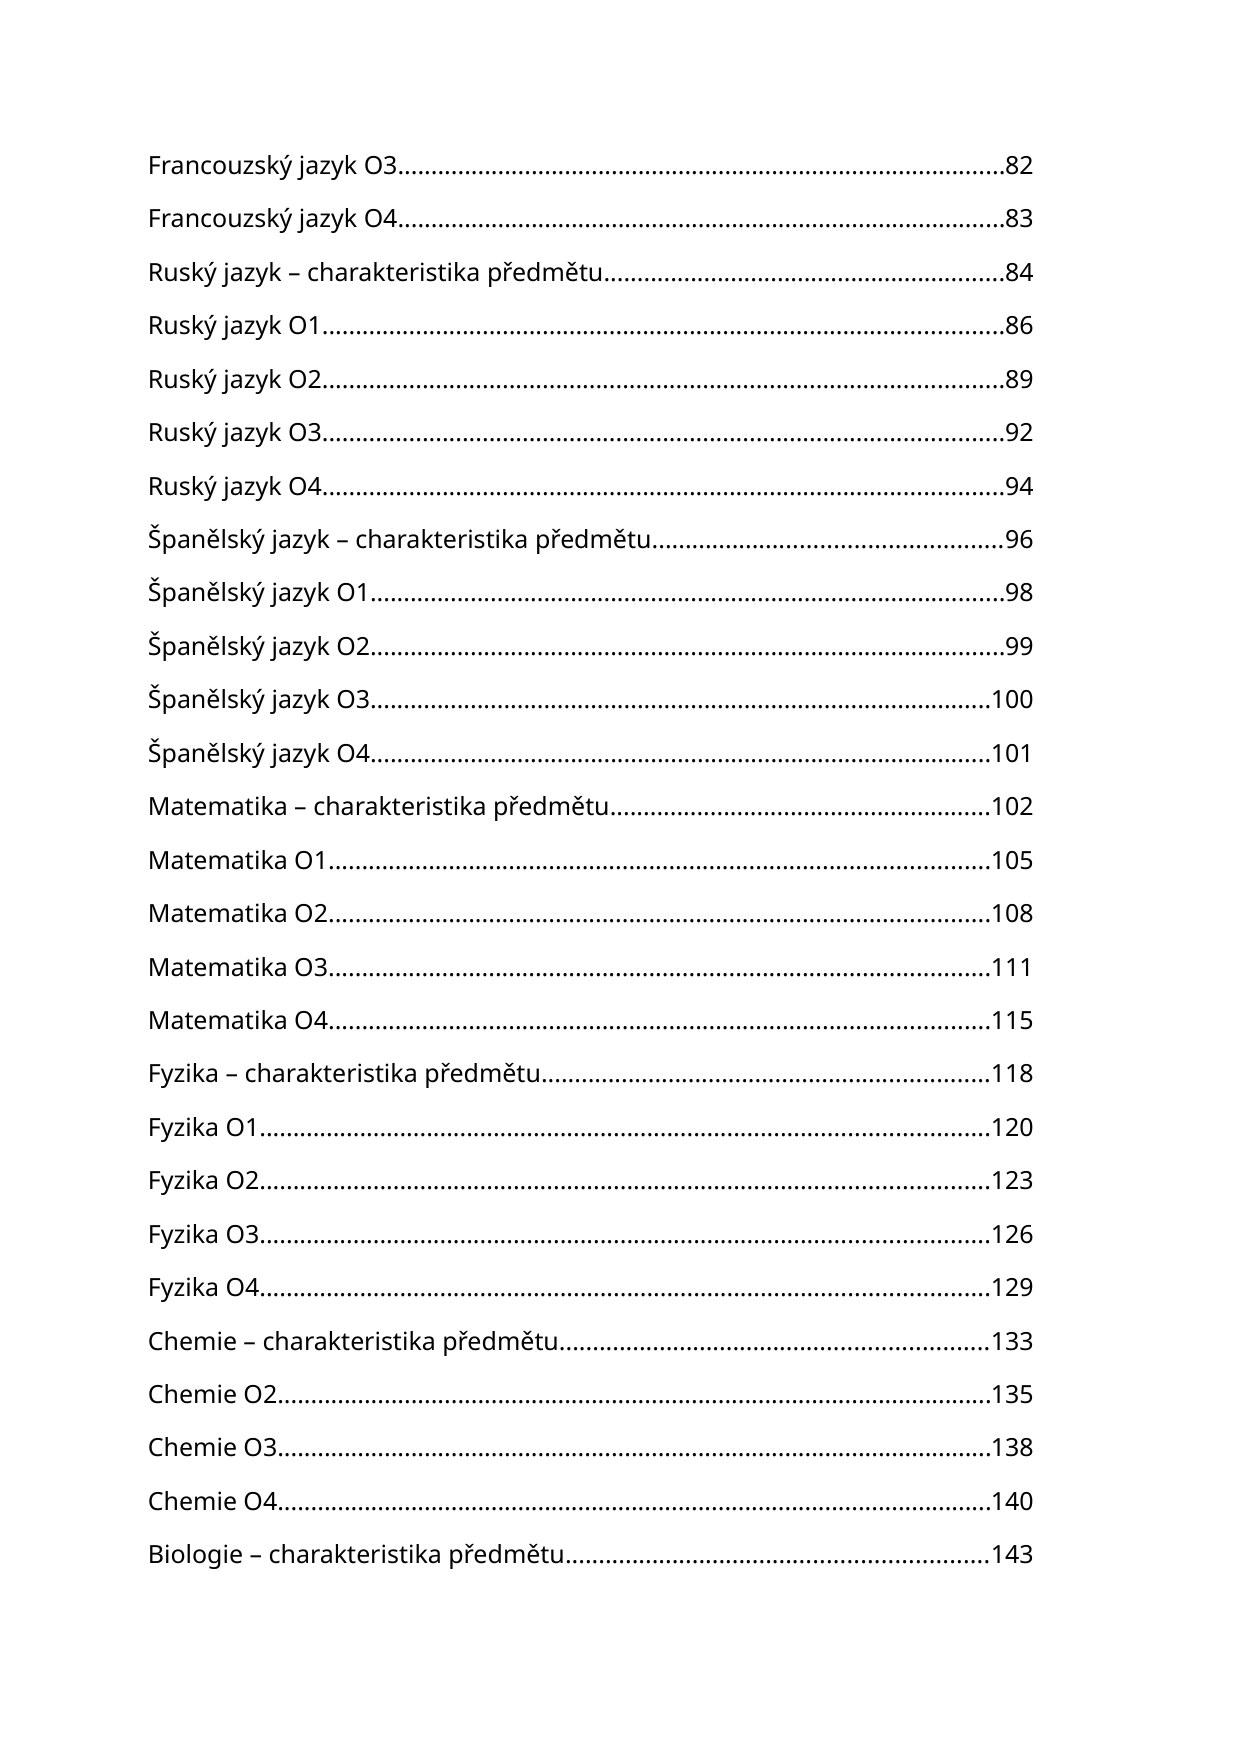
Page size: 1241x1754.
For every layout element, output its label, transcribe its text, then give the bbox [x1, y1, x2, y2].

text Ruský jazyk O1 86 [148, 308, 1093, 342]
text Fyzika – charakteristika předmětu 118 [148, 1056, 1093, 1090]
text Španělský jazyk O4 101 [148, 735, 1093, 769]
text Ruský jazyk O2 89 [148, 361, 1093, 395]
text Španělský jazyk – charakteristika předmětu 96 [148, 522, 1093, 556]
text Matematika O4 115 [148, 1003, 1093, 1037]
text Francouzský jazyk O4 83 [148, 201, 1093, 235]
text Španělský jazyk O2 99 [148, 628, 1093, 663]
text Fyzika O1 120 [148, 1109, 1093, 1143]
text Matematika – charakteristika předmětu 102 [148, 789, 1093, 823]
text Fyzika O4 129 [148, 1270, 1093, 1304]
text Španělský jazyk O3 100 [148, 682, 1093, 716]
text Fyzika O3 126 [148, 1216, 1093, 1250]
text Španělský jazyk O1 98 [148, 575, 1093, 609]
text Ruský jazyk O4 94 [148, 468, 1093, 502]
text Fyzika O2 123 [148, 1163, 1093, 1197]
text Chemie O3 138 [148, 1430, 1093, 1464]
text Ruský jazyk O3 92 [148, 415, 1093, 449]
text Chemie O4 140 [148, 1483, 1093, 1518]
text Ruský jazyk – charakteristika předmětu 84 [148, 254, 1093, 288]
text Chemie – charakteristika předmětu 133 [148, 1323, 1093, 1357]
text Biologie – charakteristika předmětu 143 [148, 1537, 1093, 1571]
text Francouzský jazyk O3 82 [148, 148, 1093, 182]
text Matematika O2 108 [148, 896, 1093, 930]
text Matematika O3 111 [148, 949, 1093, 983]
text Chemie O2 135 [148, 1377, 1093, 1411]
text Matematika O1 105 [148, 842, 1093, 876]
